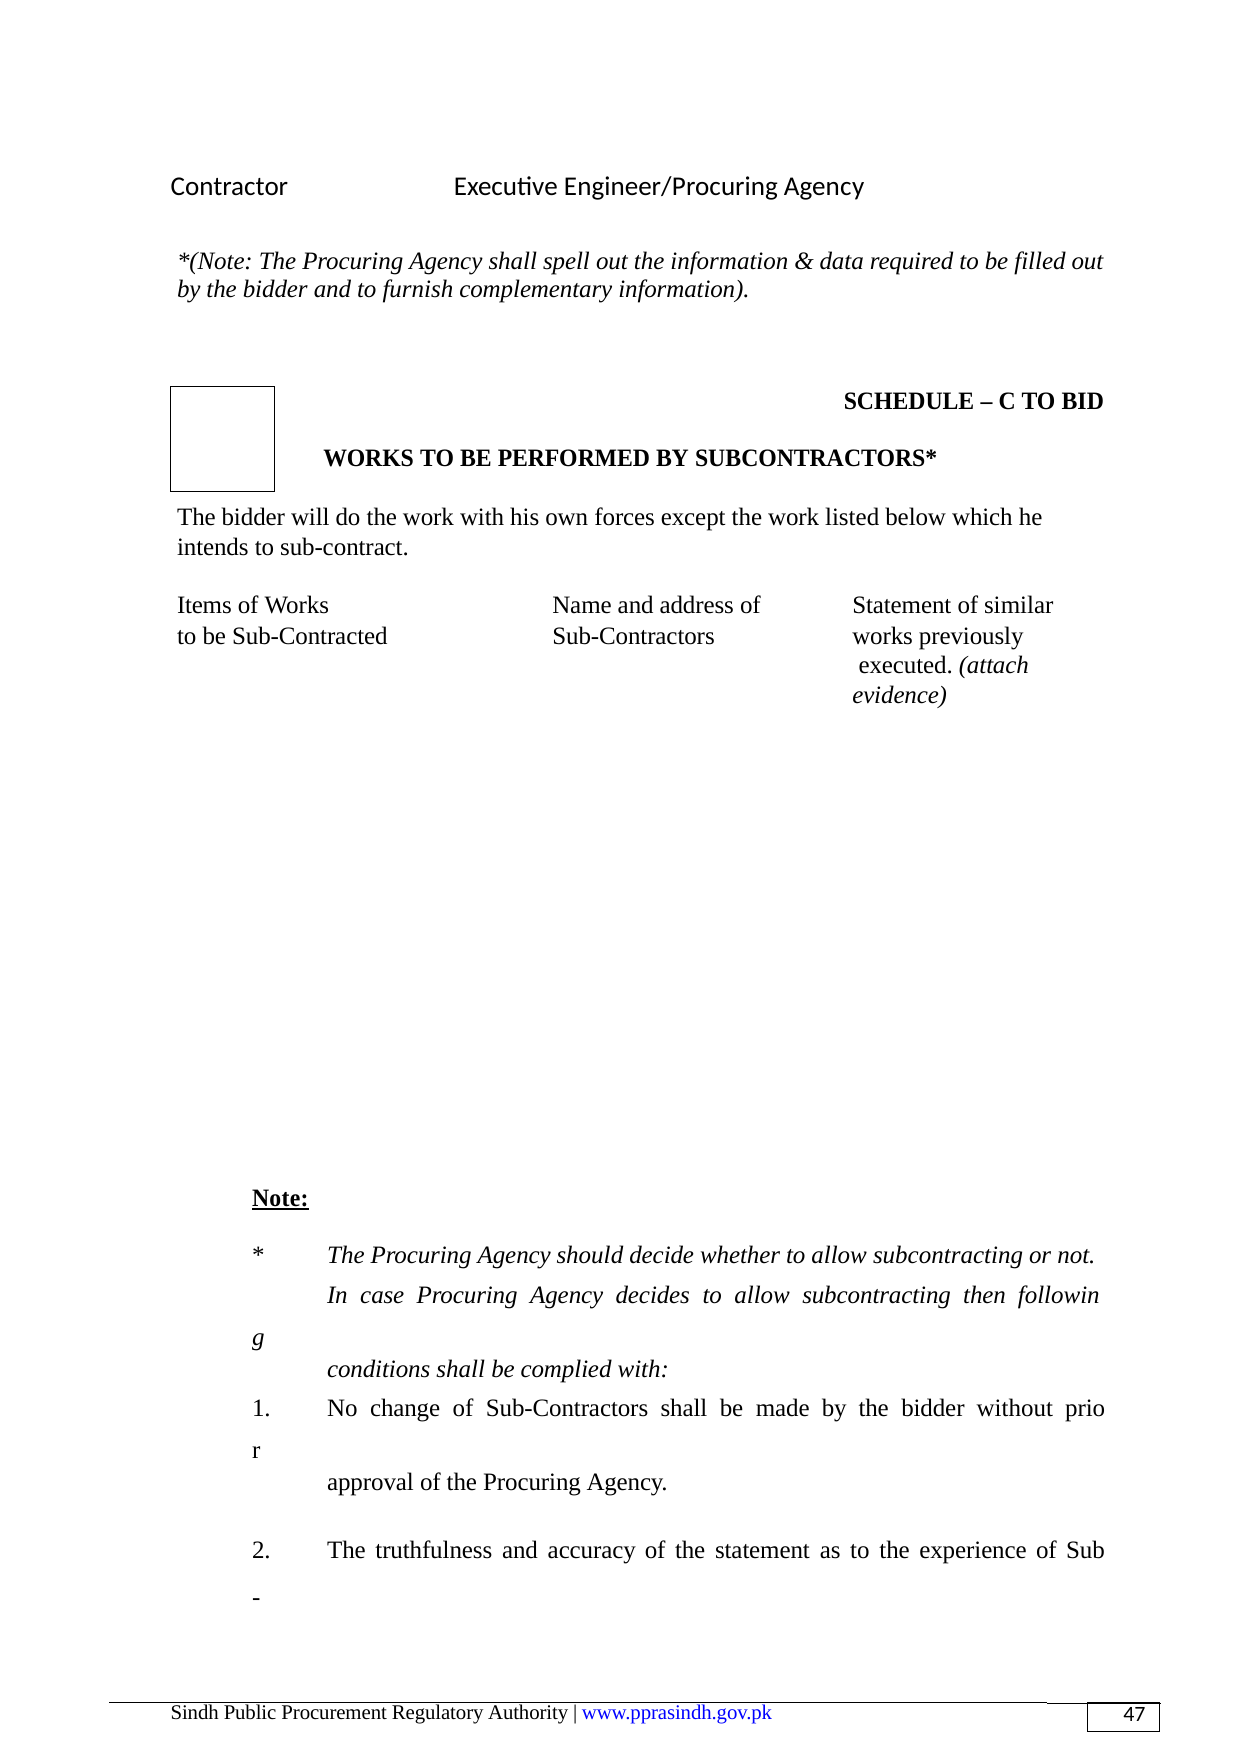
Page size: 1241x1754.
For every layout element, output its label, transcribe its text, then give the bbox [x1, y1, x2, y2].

text WORKS TO BE PERFORMED BY SUBCONTRACTORS* [275, 440, 1107, 474]
text evidence) [177, 680, 1107, 709]
text Note: [252, 1189, 1107, 1211]
text 1. No change of Sub-Contractors shall be made by the bidder without prior [252, 1383, 1107, 1467]
text In case Procuring Agency decides to allow subcontracting then following [252, 1270, 1107, 1354]
text 2. The truthfulness and accuracy of the statement as to the experience of Sub- [252, 1522, 1107, 1614]
text approval of the Procuring Agency. [252, 1467, 1107, 1497]
text Contractor Executive Engineer/Procuring Agency [170, 175, 1107, 200]
text The bidder will do the work with his own forces except the work listed below which he [177, 499, 1107, 532]
text executed. (attach [177, 650, 1107, 680]
text Items of Works Name and address of Statement of similar [177, 587, 1107, 621]
text to be Sub-Contracted Sub-Contractors works previously [177, 621, 1107, 650]
text SCHEDULE – C TO BID [275, 387, 1107, 415]
text by the bidder and to furnish complementary information). [177, 274, 1107, 303]
text conditions shall be complied with: [252, 1354, 1107, 1383]
text * The Procuring Agency should decide whether to allow subcontracting or not. [252, 1236, 1107, 1270]
text intends to sub-contract. [177, 532, 1107, 562]
text *(Note: The Procuring Agency shall spell out the information & data required to be filled out [177, 251, 1107, 274]
